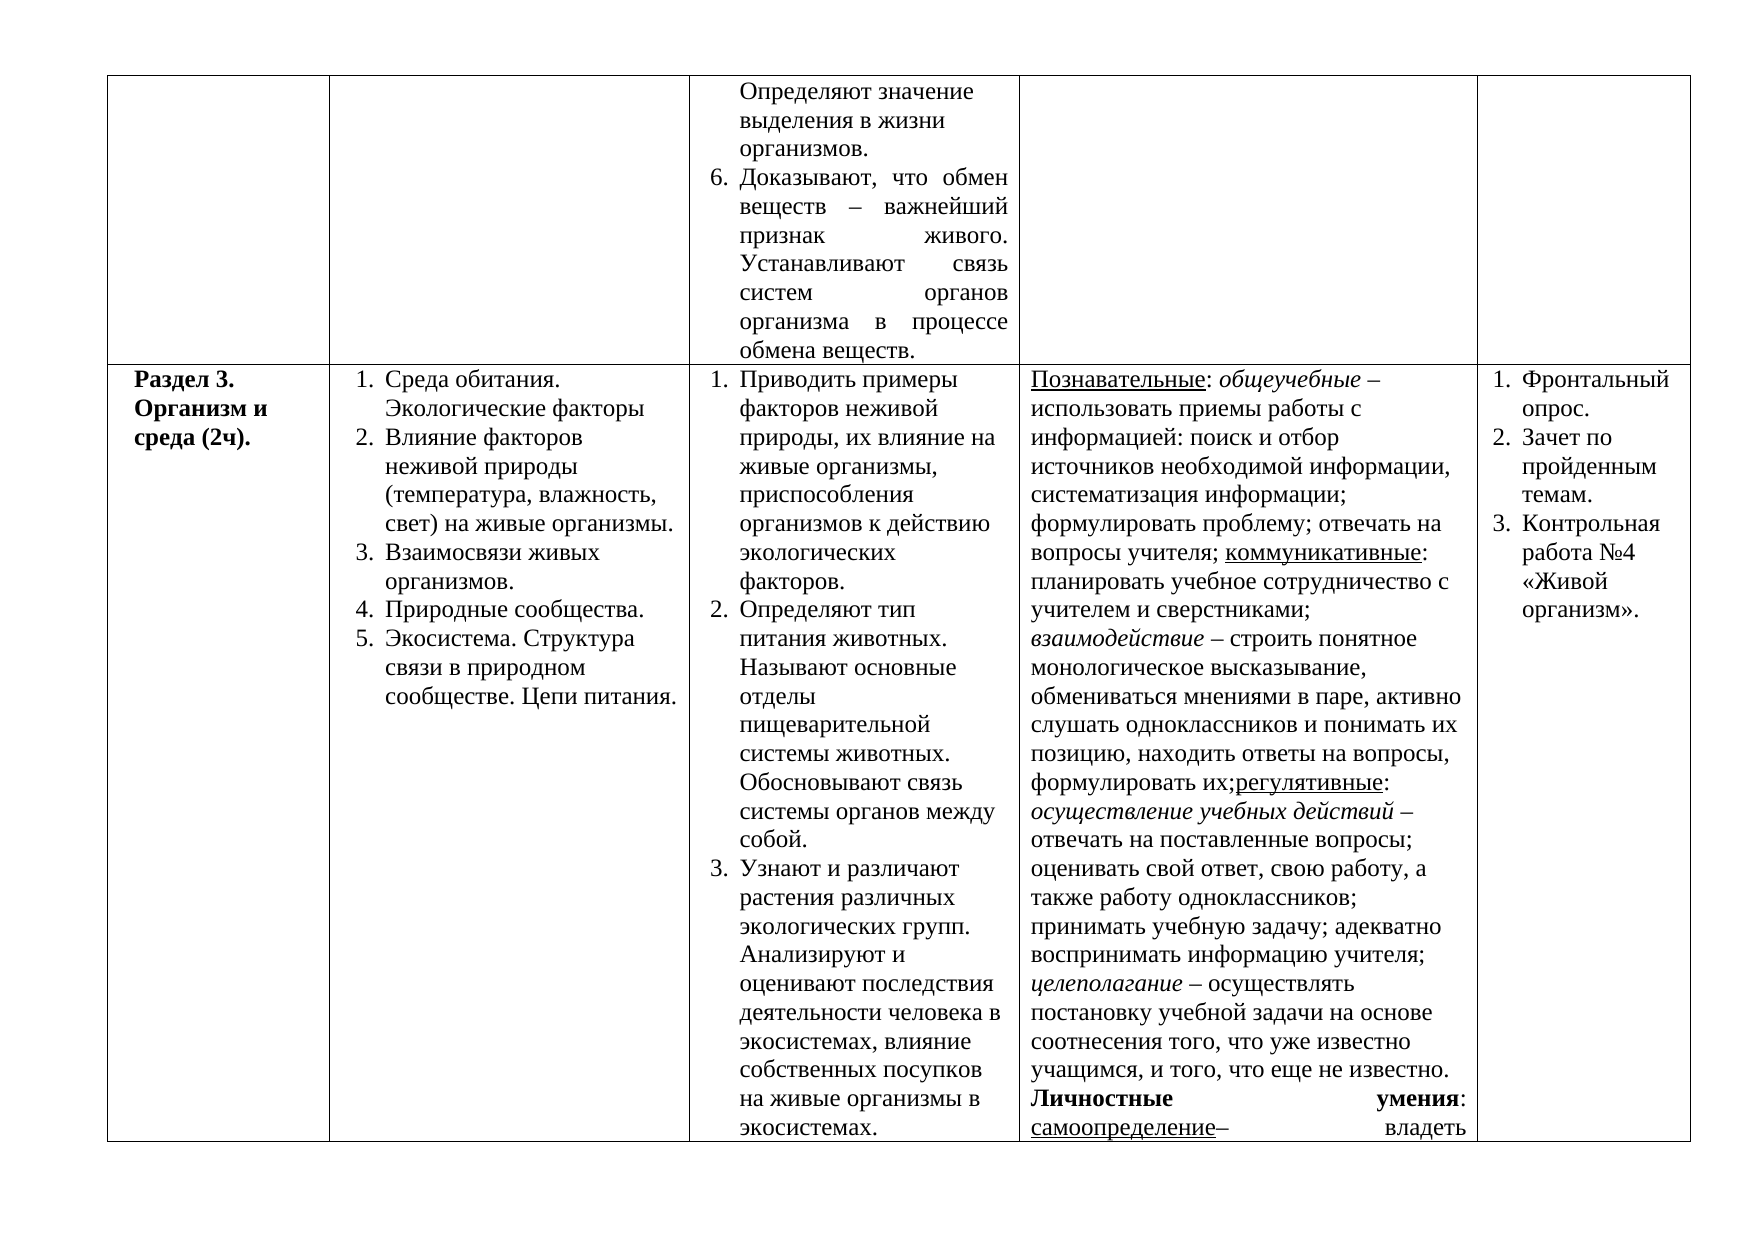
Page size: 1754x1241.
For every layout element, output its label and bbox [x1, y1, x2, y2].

table_cell [1478, 365, 1690, 1141]
table_cell [108, 76, 329, 363]
table_cell [108, 365, 329, 1141]
table_cell [1020, 76, 1477, 363]
table_cell [330, 76, 689, 363]
table_cell [690, 76, 1019, 363]
table_cell [1020, 365, 1477, 1141]
table_cell [330, 365, 689, 1141]
table_cell [1478, 76, 1690, 363]
table_cell [690, 365, 1019, 1141]
